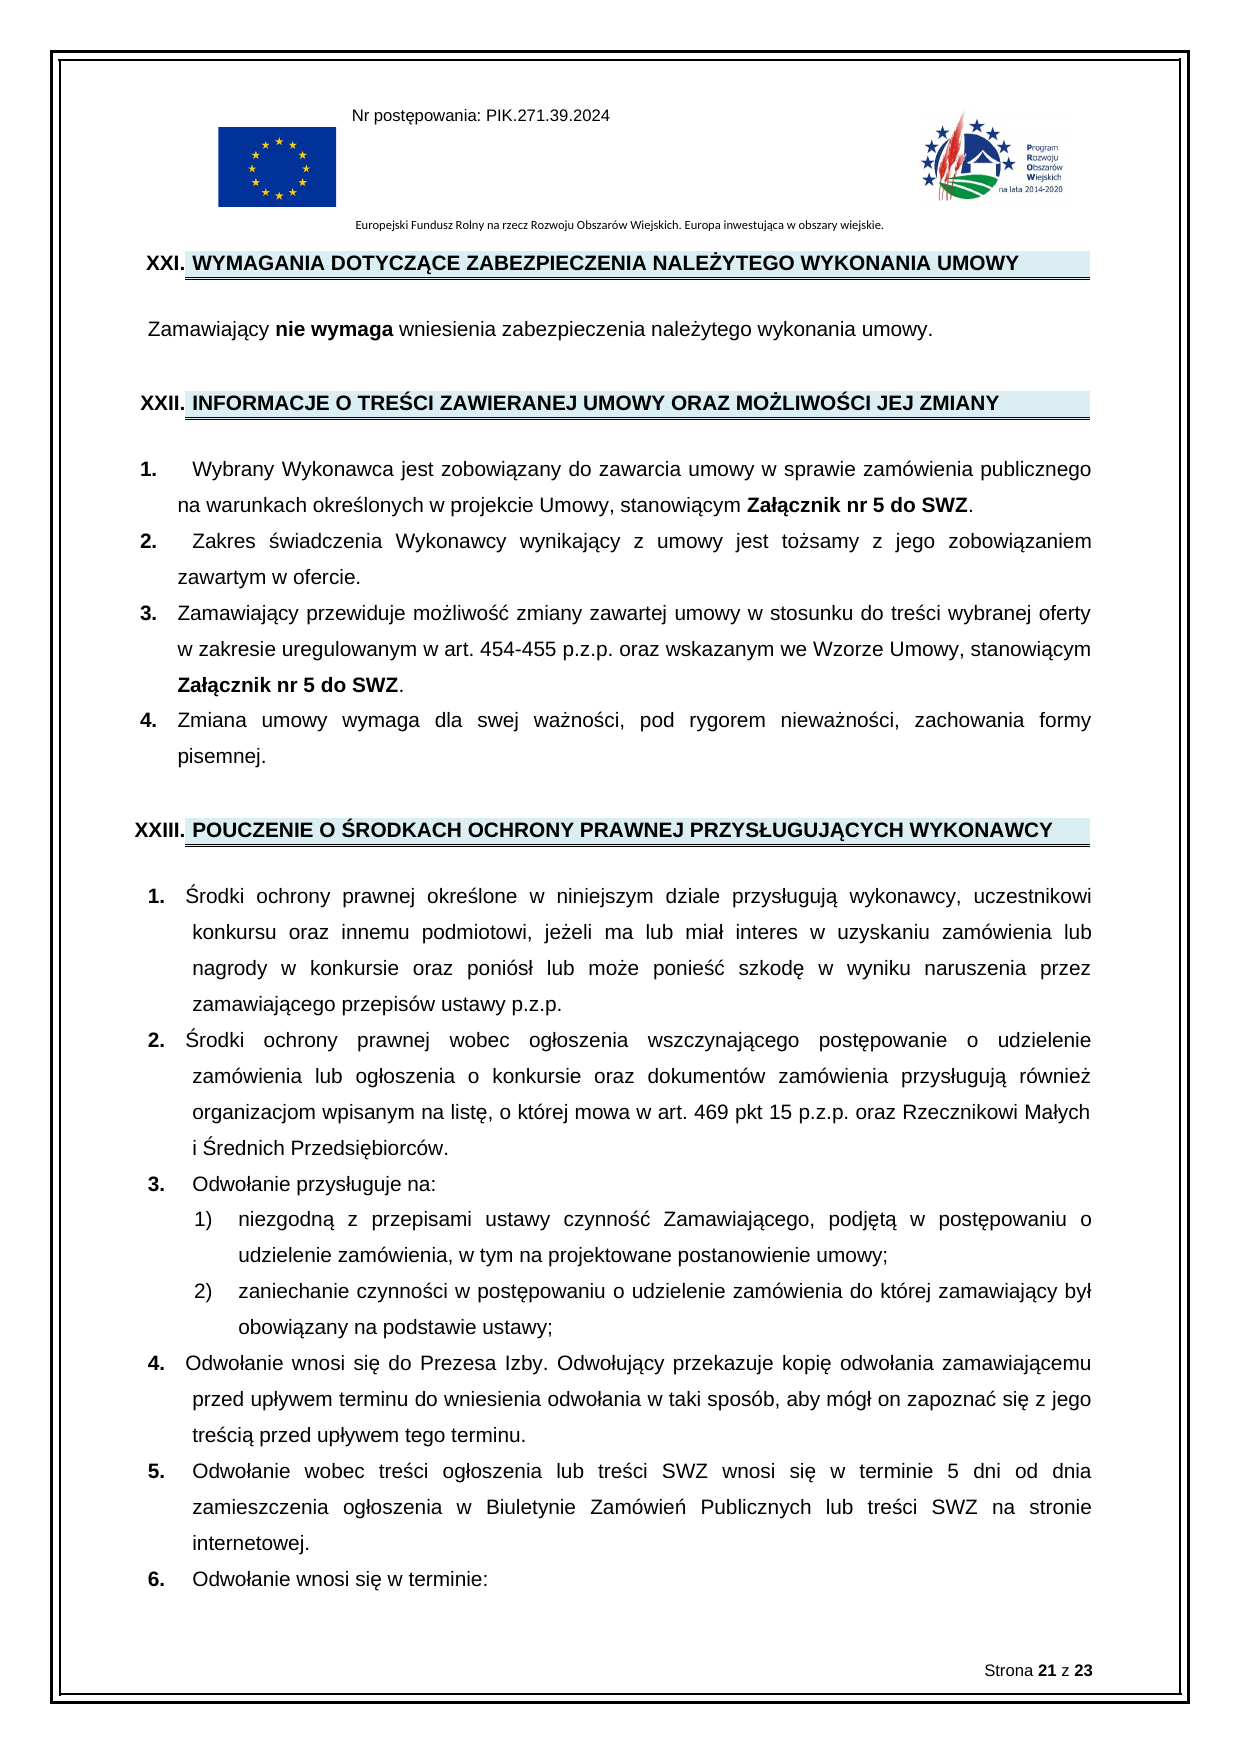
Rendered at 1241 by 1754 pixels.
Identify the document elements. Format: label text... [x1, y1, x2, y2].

text Zamawiający nie wymaga wniesienia zabezpieczenia należytego wykonania umowy. [148, 317, 1092, 341]
list Zamawiający przewiduje możliwość zmiany zawartej umowy w stosunku do treści wybranej oferty w zakresie uregulowanym w art. 454-455 p.z.p. oraz wskazanym we Wzorze Umowy, stanowiącym Załącznik nr 5 do SWZ. [140, 601, 1092, 696]
text 6. Odwołanie wnosi się w terminie: [148, 1567, 1092, 1591]
list WYMAGANIA DOTYCZĄCE ZABEZPIECZENIA NALEŻYTEGO WYKONANIA UMOWY [185, 251, 1090, 277]
list Środki ochrony prawnej wobec ogłoszenia wszczynającego postępowanie o udzielenie zamówienia lub ogłoszenia o konkursie oraz dokumentów zamówienia przysługują również organizacjom wpisanym na listę, o której mowa w art. 469 pkt 15 p.z.p. oraz Rzecznikowi Małych i Średnich Przedsiębiorców. [148, 1028, 1092, 1159]
list Odwołanie przysługuje na: [148, 1171, 1092, 1195]
list INFORMACJE O TREŚCI ZAWIERANEJ UMOWY ORAZ MOŻLIWOŚCI JEJ ZMIANY [185, 391, 1090, 417]
picture [217, 127, 336, 206]
list Zmiana umowy wymaga dla swej ważności, pod rygorem nieważności, zachowania formy pisemnej. [140, 708, 1092, 768]
picture [914, 106, 1071, 207]
list Odwołanie wnosi się do Prezesa Izby. Odwołujący przekazuje kopię odwołania zamawiającemu przed upływem terminu do wniesienia odwołania w taki sposób, aby mógł on zapoznać się z jego treścią przed upływem tego terminu. [148, 1351, 1092, 1447]
list Środki ochrony prawnej określone w niniejszym dziale przysługują wykonawcy, uczestnikowi konkursu oraz innemu podmiotowi, jeżeli ma lub miał interes w uzyskaniu zamówienia lub nagrody w konkursie oraz poniósł lub może ponieść szkodę w wyniku naruszenia przez zamawiającego przepisów ustawy p.z.p. [148, 884, 1092, 1016]
list POUCZENIE O ŚRODKACH OCHRONY PRAWNEJ PRZYSŁUGUJĄCYCH WYKONAWCY [185, 818, 1090, 844]
list Zakres świadczenia Wykonawcy wynikający z umowy jest tożsamy z jego zobowiązaniem zawartym w ofercie. [140, 529, 1092, 588]
list Wybrany Wykonawca jest zobowiązany do zawarcia umowy w sprawie zamówienia publicznego na warunkach określonych w projekcie Umowy, stanowiącym Załącznik nr 5 do SWZ. [140, 457, 1092, 517]
text 1) niezgodną z przepisami ustawy czynność Zamawiającego, podjętą w postępowaniu o udzielenie zamówienia, w tym na projektowane postanowienie umowy; [194, 1207, 1092, 1267]
text 5. Odwołanie wobec treści ogłoszenia lub treści SWZ wnosi się w terminie 5 dni od dnia zamieszczenia ogłoszenia w Biuletynie Zamówień Publicznych lub treści SWZ na stronie internetowej. [148, 1459, 1092, 1555]
text 2) zaniechanie czynności w postępowaniu o udzielenie zamówienia do której zamawiający był obowiązany na podstawie ustawy; [194, 1279, 1092, 1339]
